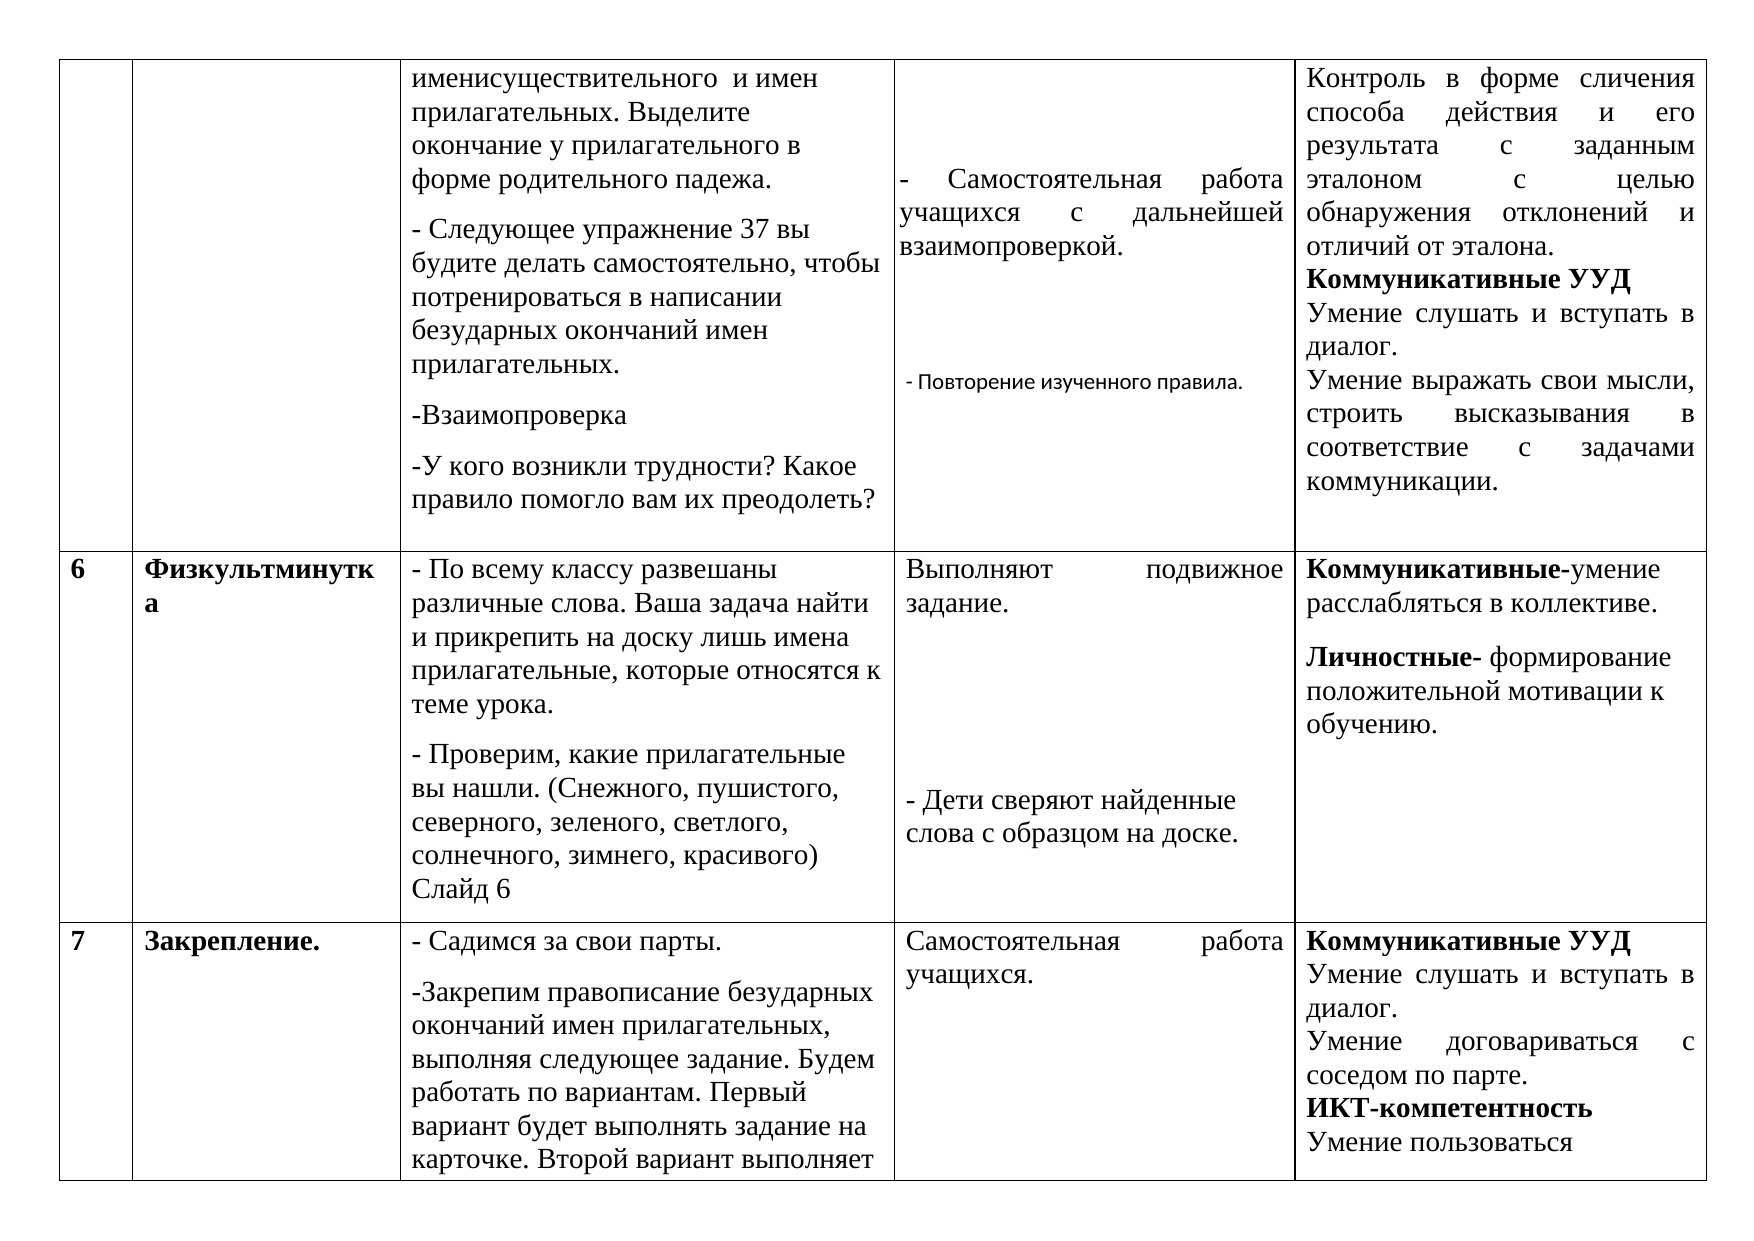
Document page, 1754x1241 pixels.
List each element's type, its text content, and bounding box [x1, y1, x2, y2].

table_cell Физкультминутка [133, 552, 400, 922]
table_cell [133, 60, 400, 551]
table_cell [401, 923, 894, 1180]
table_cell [401, 60, 894, 551]
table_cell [1296, 923, 1706, 1180]
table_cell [895, 60, 1294, 551]
table_cell - По всему классу развешаны различные слова. Ваша задача найти и прикрепить на доску лишь имена прилагательные, которые относятся к теме урока. - Проверим, какие прилагательные вы нашли. (Снежного, пушистого, северного, зеленого, светлого, солнечного, зимнего, красивого) Слайд 6 [401, 552, 894, 922]
table_cell 7 [60, 923, 132, 1180]
table_cell Выполняют подвижное задание. - Дети сверяют найденные слова с образцом на доске. [895, 552, 1294, 922]
table_cell Коммуникативные-умение расслабляться в коллективе. Личностные- формирование положительной мотивации к обучению. [1296, 552, 1706, 922]
table_cell 6 [60, 552, 132, 922]
table_cell 5 [60, 60, 132, 551]
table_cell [1296, 60, 1706, 551]
table_cell Закрепление. [133, 923, 400, 1180]
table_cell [895, 923, 1294, 1180]
